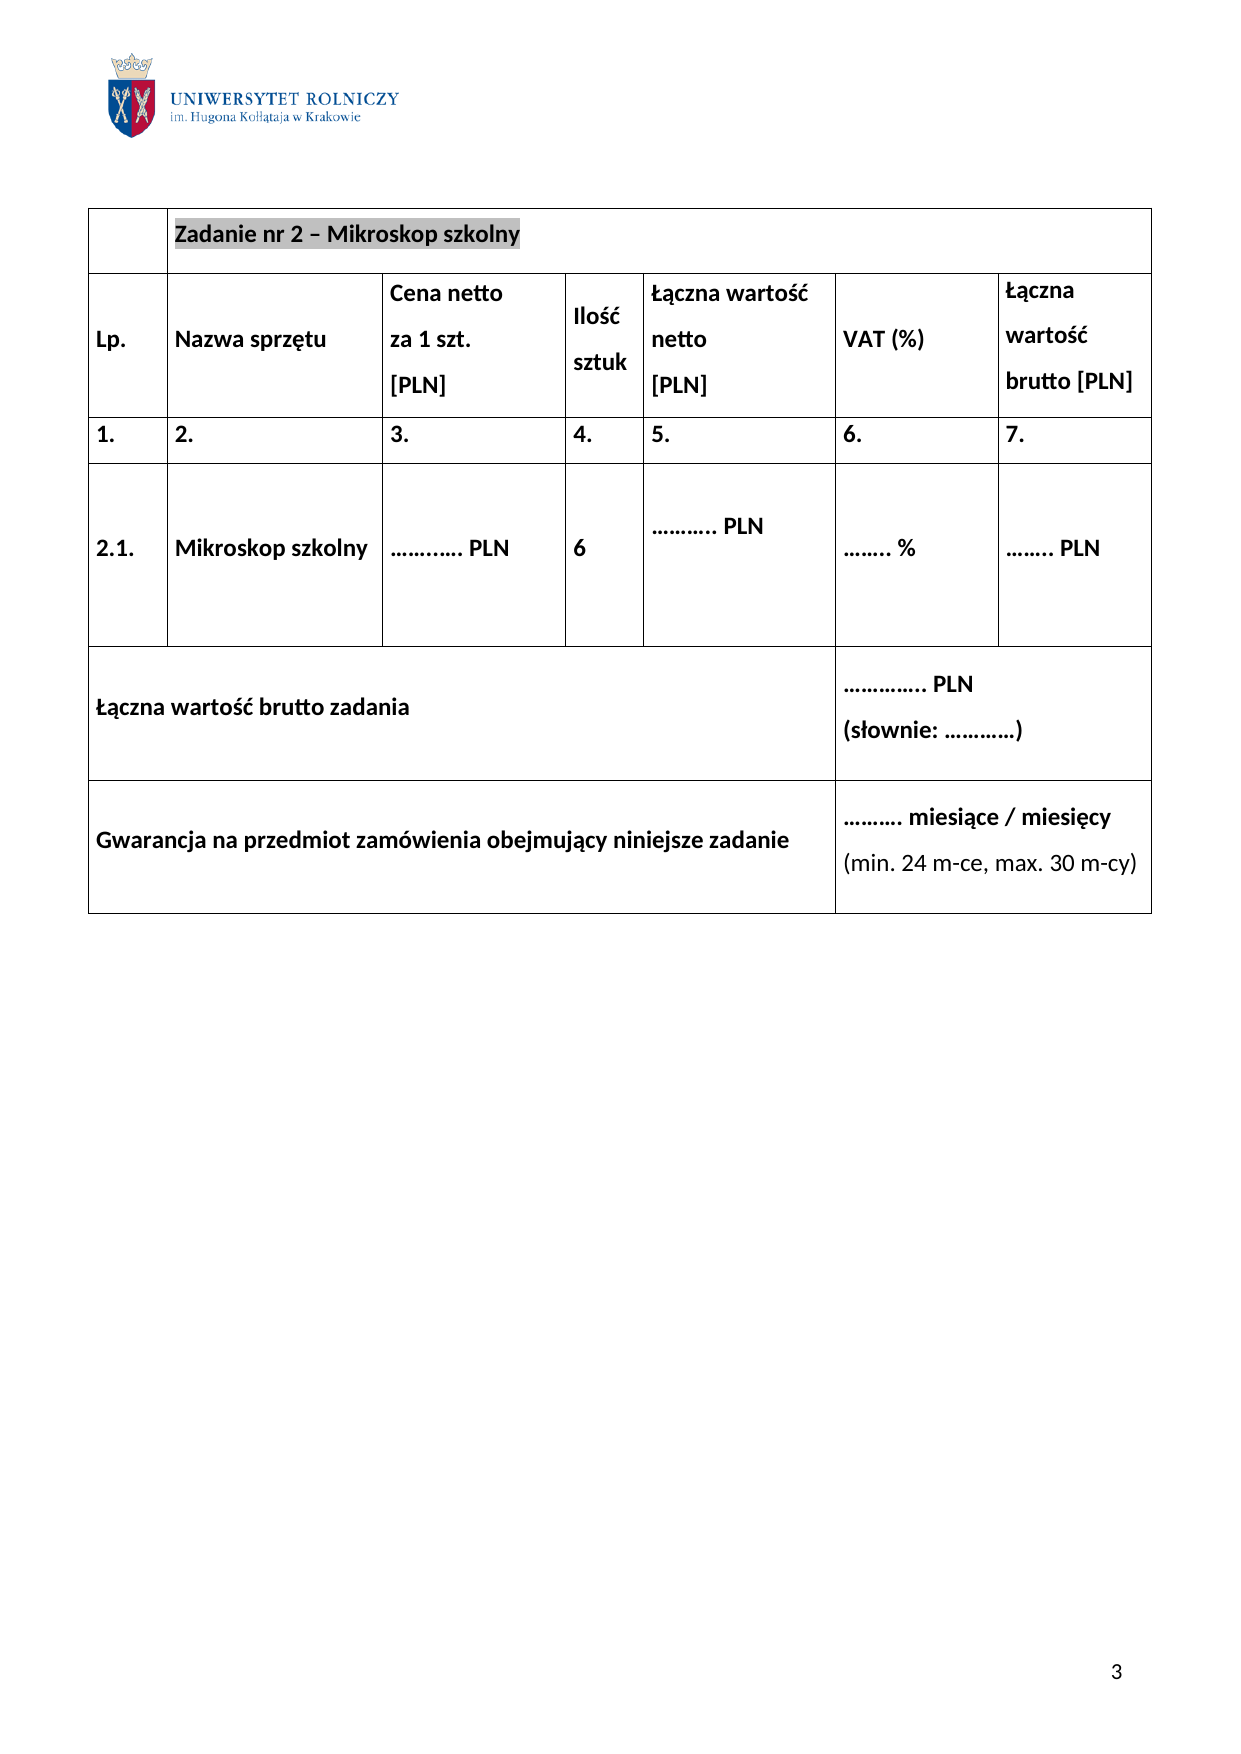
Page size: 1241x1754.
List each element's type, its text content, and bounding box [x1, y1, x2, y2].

table_cell Gwarancja na przedmiot zamówienia obejmujący niniejsze zadanie [89, 781, 835, 913]
table_cell 2.1. [89, 464, 167, 646]
table_cell ………. miesiące / miesięcy (min. 24 m-ce, max. 30 m-cy) [836, 781, 1151, 913]
table_cell Łączna wartość brutto [PLN] [999, 274, 1151, 417]
table_cell 4. [566, 418, 643, 463]
table_header [89, 209, 167, 273]
table_cell VAT (%) [836, 274, 998, 417]
table_cell ……..…. PLN [383, 464, 565, 646]
table_cell ………….. PLN (słownie: …………) [836, 647, 1151, 779]
table_header Zadanie nr 2 – Mikroskop szkolny [168, 209, 1151, 273]
table_cell Łączna wartość brutto zadania [89, 647, 835, 779]
table_cell 3. [383, 418, 565, 463]
picture [104, 53, 412, 141]
table_cell …….. PLN [999, 464, 1151, 646]
table_cell 2. [168, 418, 382, 463]
table_cell Mikroskop szkolny [168, 464, 382, 646]
table_cell Łączna wartość netto [PLN] [644, 274, 835, 417]
table_cell 6. [836, 418, 998, 463]
table_cell 6 [566, 464, 643, 646]
table_cell Cena netto za 1 szt. [PLN] [383, 274, 565, 417]
table_cell …….. % [836, 464, 998, 646]
table_cell Ilość sztuk [566, 274, 643, 417]
table_cell Lp. [89, 274, 167, 417]
table_cell 1. [89, 418, 167, 463]
table_cell 7. [999, 418, 1151, 463]
table_cell ……….. PLN [644, 464, 835, 646]
table_cell 5. [644, 418, 835, 463]
table_cell Nazwa sprzętu [168, 274, 382, 417]
